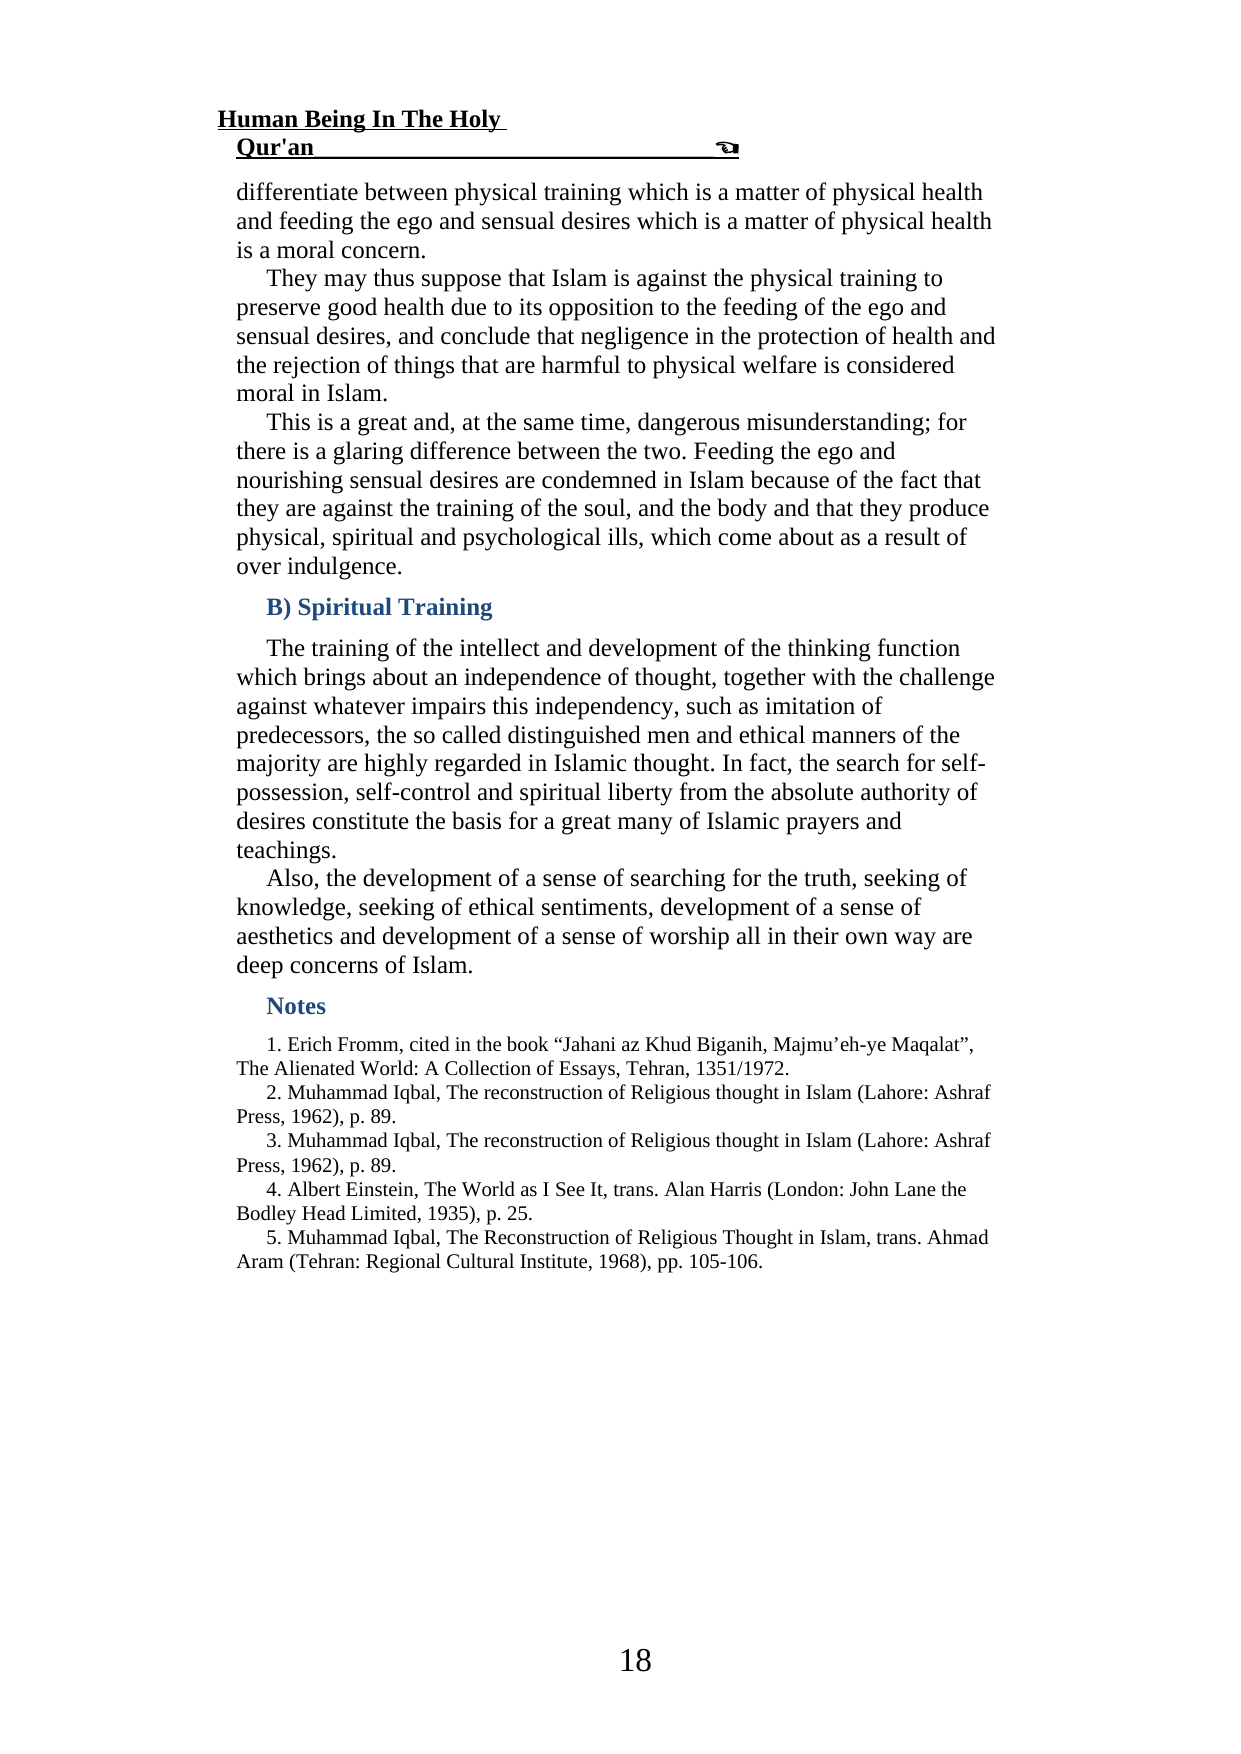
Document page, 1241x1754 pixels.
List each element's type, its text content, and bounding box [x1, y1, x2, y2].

text 4. Albert Einstein, The World as I See It, trans. Alan Harris (London: John Lane the Bodley Head Limited, 1935), p. 25. [236, 1177, 1004, 1225]
text 2. Muhammad Iqbal, The reconstruction of Religious thought in Islam (Lahore: Ashraf Press, 1962), p. 89. [236, 1080, 1004, 1128]
text This is a great and, at the same time, dangerous misunderstanding; for there is a glaring difference between the two. Feeding the ego and nourishing sensual desires are condemned in Islam because of the fact that they are against the training of the soul, and the body and that they produce physical, spiritual and psychological ills, which come about as a result of over indulgence. [236, 407, 1004, 580]
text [236, 177, 1004, 263]
text 1. Erich Fromm, cited in the book “Jahani az Khud Biganih, Majmu’eh-ye Maqalat”, The Alienated World: A Collection of Essays, Tehran, 1351/1972. [236, 1032, 1004, 1080]
text The training of the intellect and development of the thinking function which brings about an independence of thought, together with the challenge against whatever impairs this independency, such as imitation of predecessors, the so called distinguished men and ethical manners of the majority are highly regarded in Islamic thought. In fact, the search for self-possession, self-control and spiritual liberty from the absolute authority of desires constitute the basis for a great many of Islamic prayers and teachings. [236, 633, 1004, 863]
subtitle Notes [236, 991, 1004, 1020]
subtitle B) Spiritual Training [236, 592, 1004, 621]
text 3. Muhammad Iqbal, The reconstruction of Religious thought in Islam (Lahore: Ashraf Press, 1962), p. 89. [236, 1128, 1004, 1177]
text 5. Muhammad Iqbal, The Reconstruction of Religious Thought in Islam, trans. Ahmad Aram (Tehran: Regional Cultural Institute, 1968), pp. 105-106. [236, 1225, 1004, 1273]
text Also, the development of a sense of searching for the truth, seeking of knowledge, seeking of ethical sentiments, development of a sense of aesthetics and development of a sense of worship all in their own way are deep concerns of Islam. [236, 863, 1004, 978]
text They may thus suppose that Islam is against the physical training to preserve good health due to its opposition to the feeding of the ego and sensual desires, and conclude that negligence in the protection of health and the rejection of things that are harmful to physical welfare is considered moral in Islam. [236, 263, 1004, 407]
